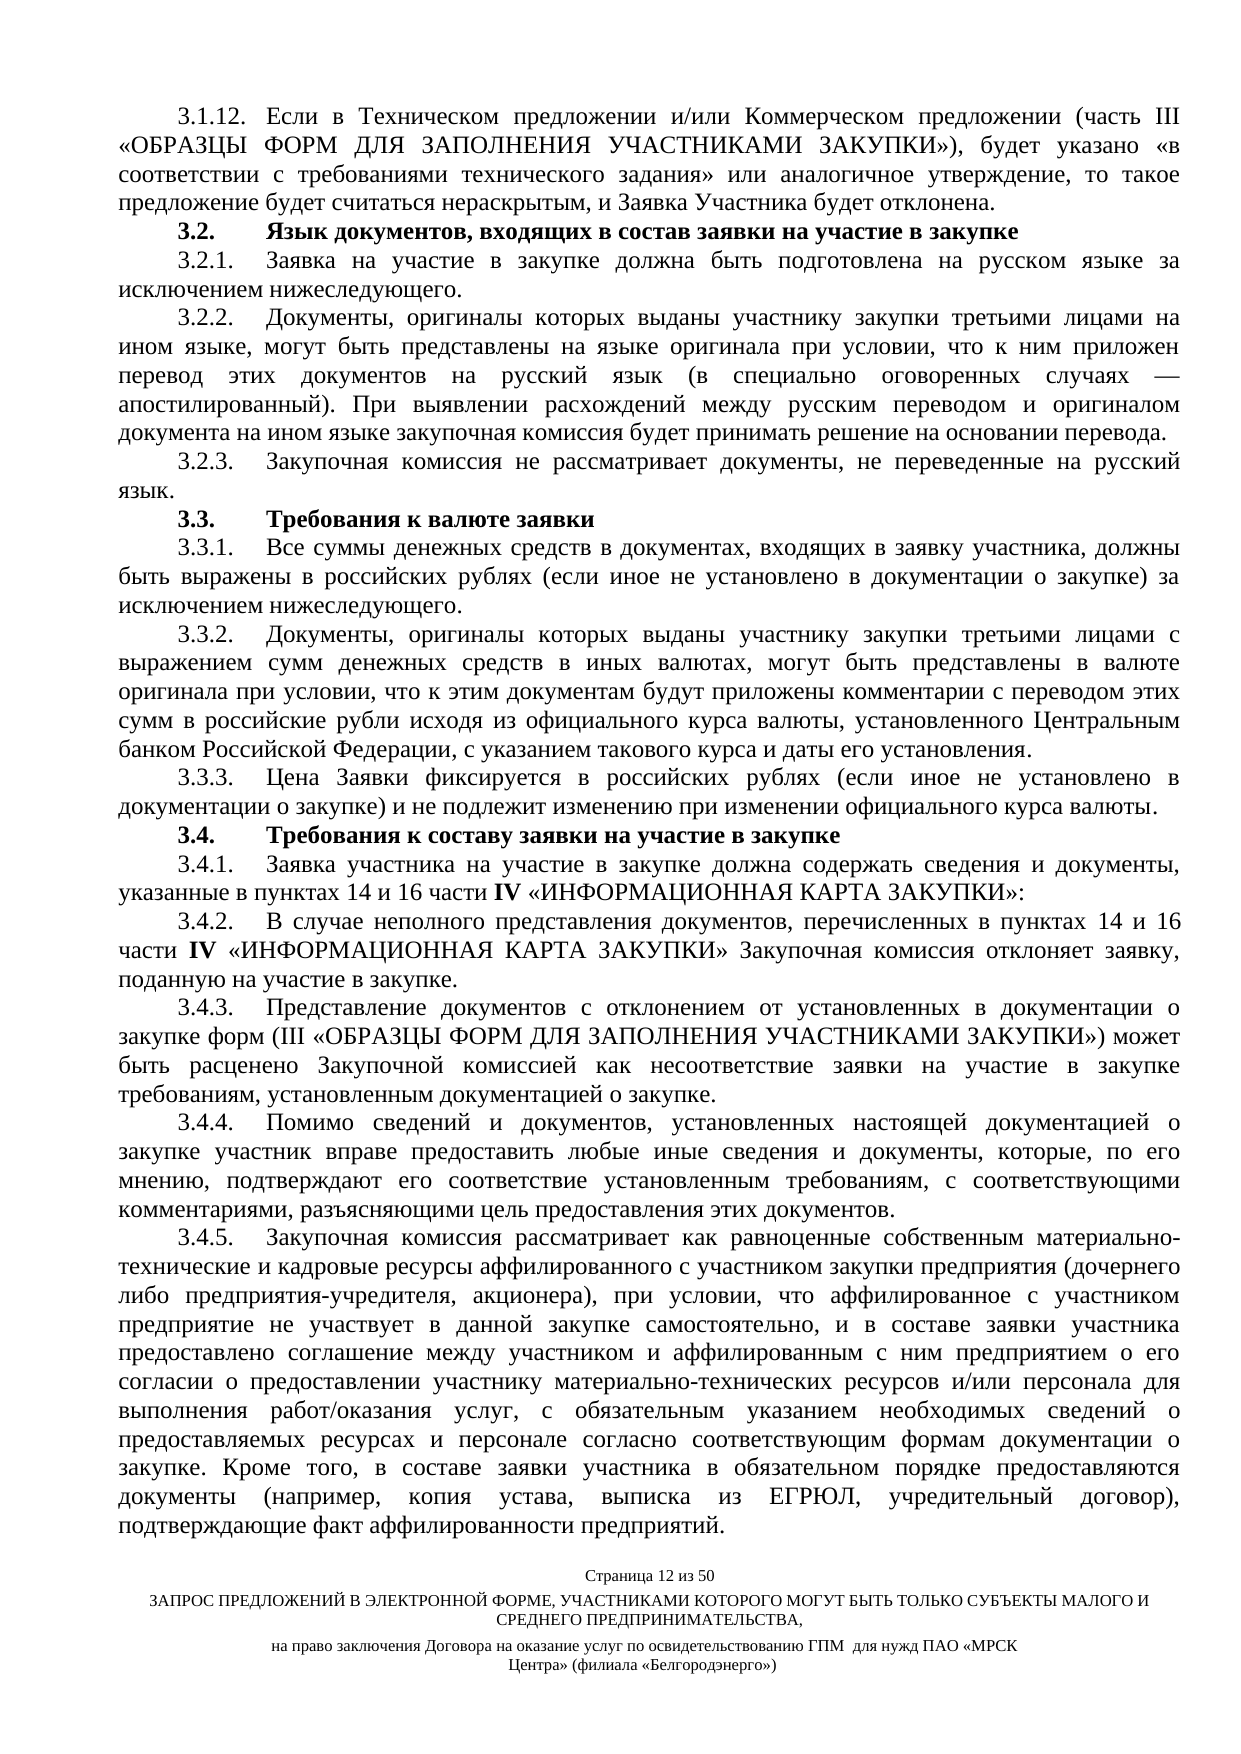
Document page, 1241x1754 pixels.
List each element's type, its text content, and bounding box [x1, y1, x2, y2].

subtitle Закупочная комиссия рассматривает как равноценные собственным материально-технические и кадровые ресурсы аффилированного с участником закупки предприятия (дочернего либо предприятия-учредителя, акционера), при условии, что аффилированное с участником предприятие не участвует в данной закупке самостоятельно, и в составе заявки участника предоставлено соглашение между участником и аффилированным с ним предприятием о его согласии о предоставлении участнику материально-технических ресурсов и/или персонала для выполнения работ/оказания услуг, с обязательным указанием необходимых сведений о предоставляемых ресурсах и персонале согласно соответствующим формам документации о закупке. Кроме того, в составе заявки участника в обязательном порядке предоставляются документы (например, копия устава, выписка из ЕГРЮЛ, учредительный договор), подтверждающие факт аффилированности предприятий. [118, 1222, 1181, 1539]
subtitle Представление документов с отклонением от установленных в документации о закупке форм (III «ОБРАЗЦЫ ФОРМ ДЛЯ ЗАПОЛНЕНИЯ УЧАСТНИКАМИ ЗАКУПКИ») может быть расценено Закупочной комиссией как несоответствие заявки на участие в закупке требованиям, установленным документацией о закупке. [118, 992, 1181, 1107]
subtitle Заявка участника на участие в закупке должна содержать сведения и документы, указанные в пунктах 14 и 16 части IV «ИНФОРМАЦИОННАЯ КАРТА ЗАКУПКИ»: [118, 849, 1181, 906]
subtitle Помимо сведений и документов, установленных настоящей документацией о закупке участник вправе предоставить любые иные сведения и документы, которые, по его мнению, подтверждают его соответствие установленным требованиям, с соответствующими комментариями, разъясняющими цель предоставления этих документов. [118, 1107, 1181, 1222]
subtitle Цена Заявки фиксируется в российских рублях (если иное не установлено в документации о закупке) и не подлежит изменению при изменении официального курса валюты. [118, 762, 1181, 820]
subtitle Язык документов, входящих в состав заявки на участие в закупке [118, 216, 1181, 245]
subtitle Требования к составу заявки на участие в закупке [118, 820, 1181, 849]
subtitle Заявка на участие в закупке должна быть подготовлена на русском языке за исключением нижеследующего. [118, 245, 1181, 302]
subtitle Документы, оригиналы которых выданы участнику закупки третьими лицами с выражением сумм денежных средств в иных валютах, могут быть представлены в валюте оригинала при условии, что к этим документам будут приложены комментарии с переводом этих сумм в российские рубли исходя из официального курса валюты, установленного Центральным банком Российской Федерации, с указанием такового курса и даты его установления. [118, 619, 1181, 762]
subtitle Требования к валюте заявки [118, 504, 1181, 532]
subtitle Если в Техническом предложении и/или Коммерческом предложении (часть III «ОБРАЗЦЫ ФОРМ ДЛЯ ЗАПОЛНЕНИЯ УЧАСТНИКАМИ ЗАКУПКИ»), будет указано «в соответствии с требованиями технического задания» или аналогичное утверждение, то такое предложение будет считаться нераскрытым, и Заявка Участника будет отклонена. [118, 101, 1181, 216]
subtitle Все суммы денежных средств в документах, входящих в заявку участника, должны быть выражены в российских рублях (если иное не установлено в документации о закупке) за исключением нижеследующего. [118, 532, 1181, 619]
subtitle Закупочная комиссия не рассматривает документы, не переведенные на русский язык. [118, 446, 1181, 504]
subtitle В случае неполного представления документов, перечисленных в пунктах 14 и 16 части IV «ИНФОРМАЦИОННАЯ КАРТА ЗАКУПКИ» Закупочная комиссия отклоняет заявку, поданную на участие в закупке. [118, 906, 1181, 992]
subtitle Документы, оригиналы которых выданы участнику закупки третьими лицами на ином языке, могут быть представлены на языке оригинала при условии, что к ним приложен перевод этих документов на русский язык (в специально оговоренных случаях — апостилированный). При выявлении расхождений между русским переводом и оригиналом документа на ином языке закупочная комиссия будет принимать решение на основании перевода. [118, 302, 1181, 446]
